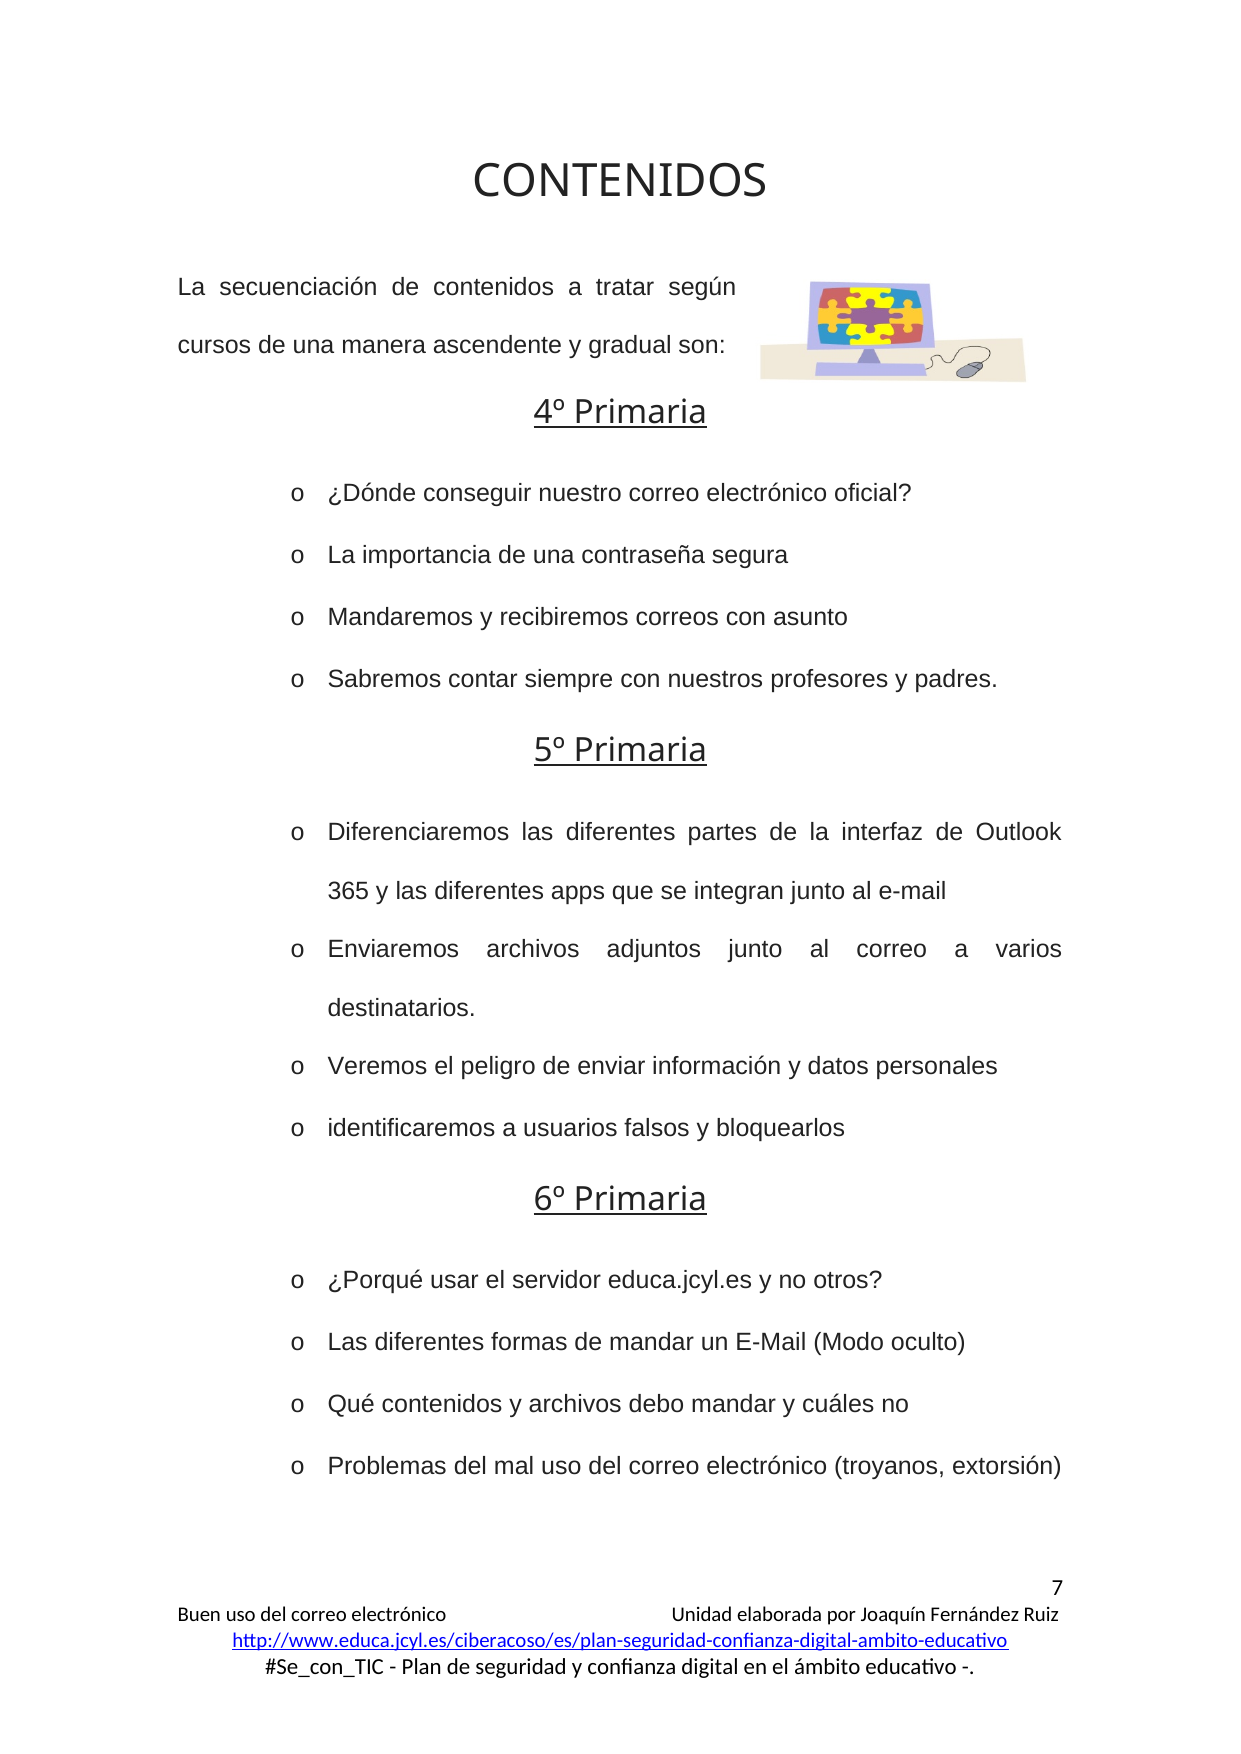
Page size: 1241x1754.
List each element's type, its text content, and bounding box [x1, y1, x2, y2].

list ¿Porqué usar el servidor educa.jcyl.es y no otros? [290, 1266, 1063, 1296]
list Qué contenidos y archivos debo mandar y cuáles no [290, 1389, 1063, 1420]
list Problemas del mal uso del correo electrónico (troyanos, extorsión) [290, 1451, 1063, 1482]
text CONTENIDOS [177, 148, 1063, 210]
list ¿Dónde conseguir nuestro correo electrónico oficial? [290, 478, 1063, 509]
text 6º Primaria [177, 1175, 1063, 1220]
list Las diferentes formas de mandar un E-Mail (Modo oculto) [290, 1327, 1063, 1358]
list Diferenciaremos las diferentes partes de la interfaz de Outlook 365 y las diferentes apps que se integran junto al e-mail [290, 817, 1063, 905]
text 4º Primaria [177, 387, 1063, 433]
list Enviaremos archivos adjuntos junto al correo a varios destinatarios. [290, 934, 1063, 1022]
list identificaremos a usuarios falsos y bloquearlos [290, 1113, 1063, 1144]
list Sabremos contar siempre con nuestros profesores y padres. [290, 664, 1063, 695]
list La importancia de una contraseña segura [290, 540, 1063, 571]
list Mandaremos y recibiremos correos con asunto [290, 602, 1063, 633]
list Veremos el peligro de enviar información y datos personales [290, 1051, 1063, 1082]
picture [755, 279, 1032, 383]
text La secuenciación de contenidos a tratar según cursos de una manera ascendente y gradual son: [177, 272, 1063, 359]
text 5º Primaria [177, 726, 1063, 771]
